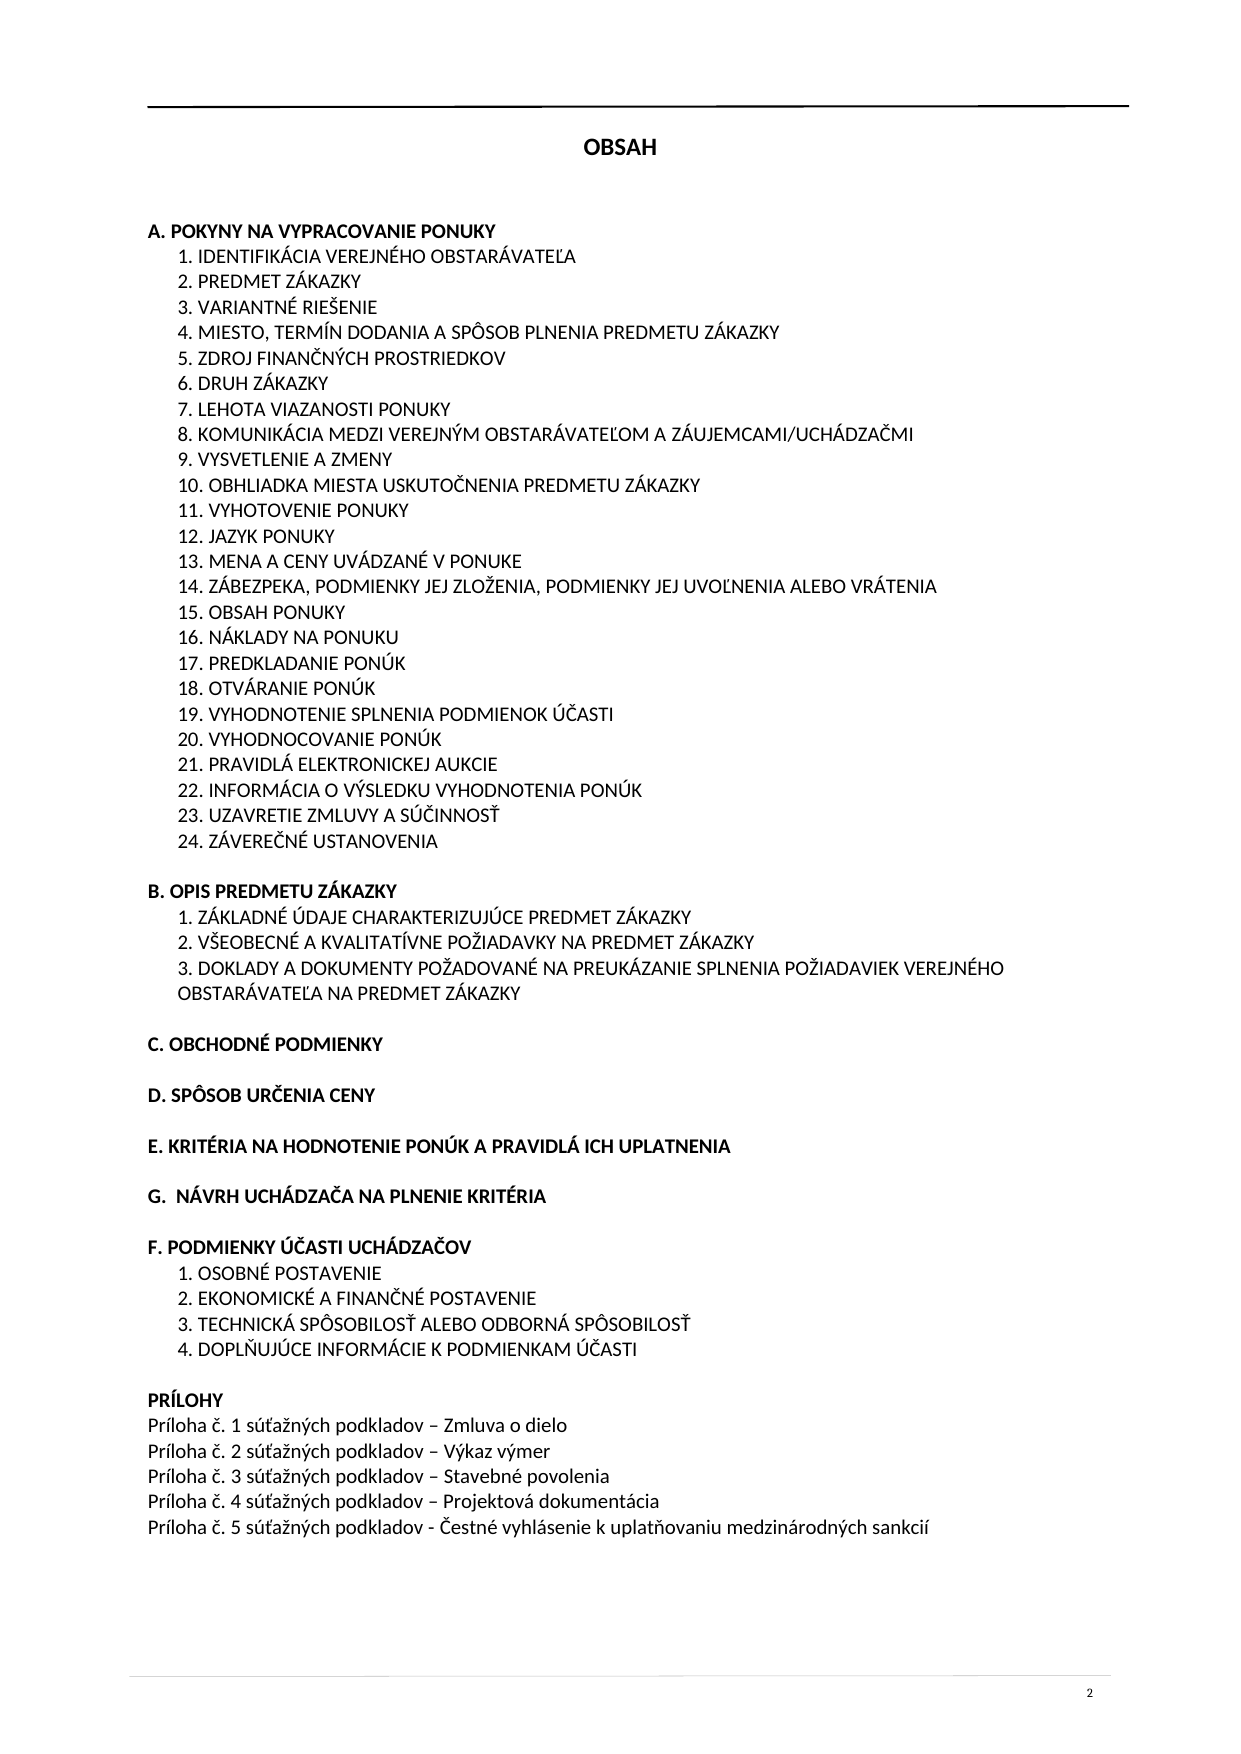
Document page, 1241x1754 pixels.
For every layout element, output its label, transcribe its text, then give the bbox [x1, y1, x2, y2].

text Príloha č. 1 súťažných podkladov – Zmluva o dielo [148, 1412, 1092, 1438]
text 14. ZÁBEZPEKA, podmienky jej zloženia, podmienky jej uvoľnenia alebo vrátenia [177, 574, 1092, 599]
text 2. VŠEOBECNÉ A KVALITATÍVNE POŽIADAVKY NA PREDMET ZÁKAZKY [177, 929, 1092, 955]
text 18. OTVÁRANIE PONÚK [177, 675, 1092, 701]
text 23. UZAVRETIE ZMLUVY A SÚČINNOSŤ [177, 802, 1092, 828]
text 24. ZÁVEREČNÉ USTANOVENIA [177, 828, 1092, 853]
text A. POKYNY NA VYPRACOVANIE PONUKY [148, 218, 1092, 243]
text 11. VYHOTOVENIE PONUKY [177, 497, 1092, 523]
text 3. TECHNICKÁ SPÔSOBILOSŤ ALEBO ODBORNÁ SPÔSOBILOSŤ [177, 1311, 1092, 1336]
text 2. EKONOMICKÉ A FINANČNÉ POSTAVENIE [177, 1285, 1092, 1311]
text 5. ZDROJ FINANČNÝCH PROSTRIEDKOV [177, 345, 1092, 370]
text 20. VYHODNOCOVANIE PONÚK [177, 726, 1092, 752]
text OBSAH [148, 131, 1092, 162]
text 13. MENA A CENY UVÁDZANÉ V PONUKE [177, 548, 1092, 574]
text Príloha č. 5 súťažných podkladov - Čestné vyhlásenie k uplatňovaniu medzinárodných sankcií [148, 1514, 1092, 1539]
text 1. ZÁKLADNÉ ÚDAJE CHARAKTERIZUJÚCE PREDMET ZÁKAZKY [177, 904, 1092, 929]
text 22. INFORMÁCIA O VÝSLEDKU VYHODNOTENIA PONÚK [177, 777, 1092, 802]
text 4. DOPLŇUJÚCE INFORMÁCIE K PODMIENKAM ÚČASTI [177, 1336, 1092, 1362]
text PRÍLOHY [148, 1387, 1092, 1412]
text 17. PREDKLADANIE PONÚK [177, 650, 1092, 675]
text C. OBCHODNÉ PODMIENKY [148, 1031, 1092, 1057]
text 7. LEHOTA VIAZANOSTI PONUKY [177, 396, 1092, 421]
text 9. VYSVETLENIE A ZMENY [177, 447, 1092, 472]
text 12. JAZYK PONUKY [177, 523, 1092, 548]
text 1. IDENTIFIKÁCIA VEREJNÉHO OBSTARÁVATEĽA [177, 243, 1092, 269]
text 8. KOMUNIKÁCIA MEDZI VEREJNÝM OBSTARÁVATEĽOM A ZÁUJEMCAMI/UCHÁDZAČMI [177, 421, 1092, 447]
text D. SPÔSOB URČENIA CENY [148, 1082, 1092, 1107]
text 10. OBHLIADKA MIESTA USKUTOČNENIA PREDMETU ZÁKAZKY [177, 472, 1092, 497]
text 16. NÁKLADY NA PONUKU [177, 624, 1092, 650]
text Príloha č. 2 súťažných podkladov – Výkaz výmer [148, 1438, 1092, 1463]
text 4. MIESTO, TERMÍN DODANIA A SPÔSOB PLNENIA PREDMETU ZÁKAZKY [177, 319, 1092, 345]
text 21. PRAVIDLÁ ELEKTRONICKEJ AUKCIE [177, 752, 1092, 777]
text 1. OSOBNÉ POSTAVENIE [177, 1260, 1092, 1285]
text 3. VARIANTNÉ RIEŠENIE [177, 294, 1092, 319]
text E. KRITÉRIA NA HODNOTENIE PONÚK A PRAVIDLÁ ICH UPLATNENIA [148, 1133, 1092, 1158]
text Príloha č. 3 súťažných podkladov – Stavebné povolenia [148, 1463, 1092, 1489]
text 19. VYHODNOTENIE SPLNENIA PODMIENOK ÚČASTI [177, 701, 1092, 726]
text G. NÁVRH UCHÁDZAČA NA PLNENIE KRITÉRIA [148, 1184, 1092, 1209]
text F. PODMIENKY ÚČASTI UCHÁDZAČOV [148, 1234, 1092, 1260]
text Príloha č. 4 súťažných podkladov – Projektová dokumentácia [148, 1489, 1092, 1514]
text 15. OBSAH PONUKY [177, 599, 1092, 624]
text 6. DRUH ZÁKAZKY [177, 370, 1092, 396]
text 3. DOKLADY A DOKUMENTY POŽADOVANÉ NA PREUKÁZANIE SPLNENIA POŽIADAVIEK VEREJNÉHO OBSTARÁVATEĽA NA PREDMET ZÁKAZKY [177, 955, 1092, 1006]
text B. OPIS PREDMETU ZÁKAZKY [148, 879, 1092, 904]
text 2. PREDMET ZÁKAZKY [177, 269, 1092, 294]
